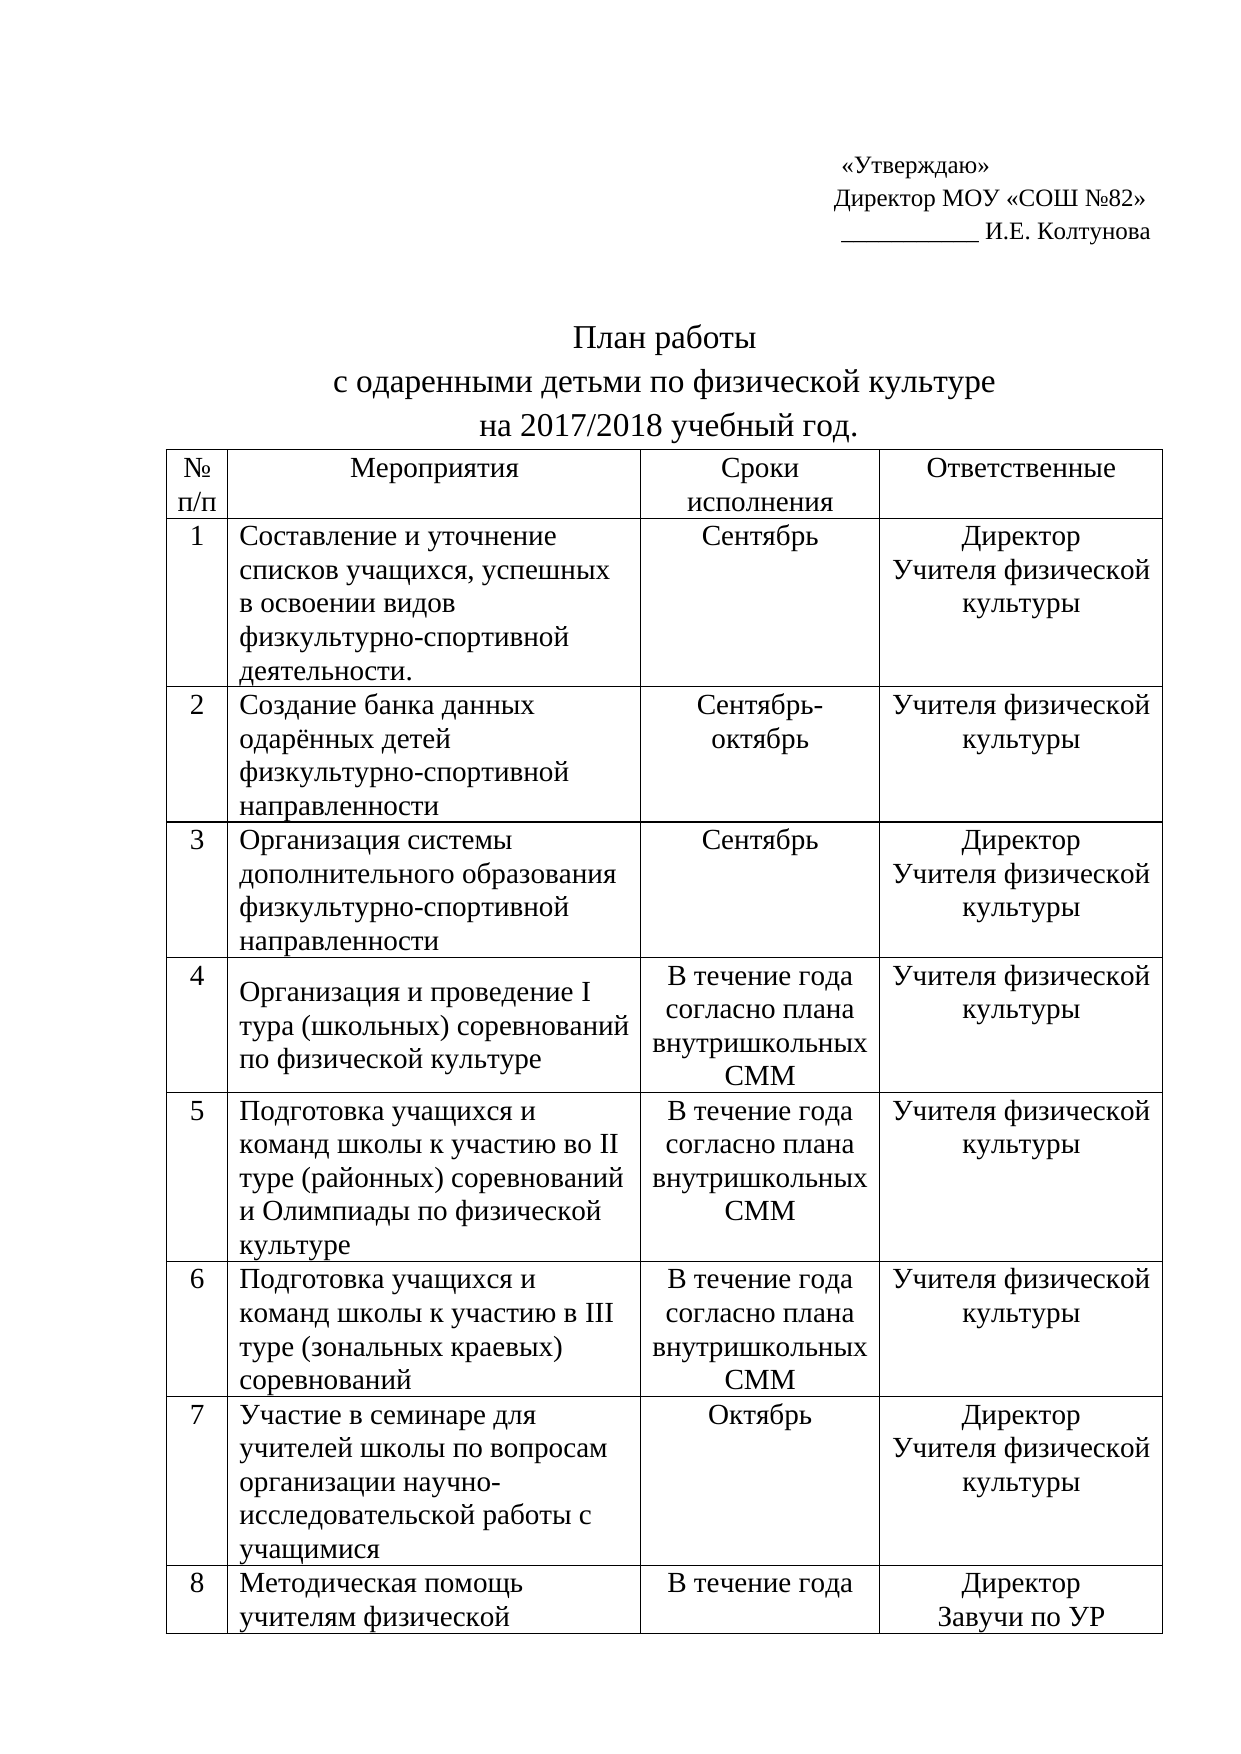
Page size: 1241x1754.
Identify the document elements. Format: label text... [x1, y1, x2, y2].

table_cell Учителя физической культуры [880, 687, 1162, 821]
table_cell Сентябрь-октябрь [641, 687, 879, 821]
table_cell Сентябрь [641, 519, 879, 686]
table_cell Октябрь [641, 1397, 879, 1564]
table_cell В течение года согласно плана внутришкольных СММ [641, 958, 879, 1092]
table_cell Директор Учителя физической культуры [880, 1397, 1162, 1564]
table_cell Составление и уточнение списков учащихся, успешных в освоении видов физкультурно-спортивной деятельности. [228, 519, 640, 686]
table_cell 4 [167, 958, 227, 1092]
table_cell 2 [167, 687, 227, 821]
table_cell Директор Учителя физической культуры [880, 519, 1162, 686]
text План работы [177, 317, 1152, 355]
text ___________ И.Е. Колтунова [841, 216, 1152, 245]
text на 2017/2018 учебный год. [177, 405, 1152, 443]
table_cell Директор Учителя физической культуры [880, 823, 1162, 957]
table_cell Участие в семинаре для учителей школы по вопросам организации научно-исследовательской работы с учащимися [228, 1397, 640, 1564]
table_cell Организация системы дополнительного образования физкультурно-спортивной направленности [228, 823, 640, 957]
table_cell В течение года согласно плана внутришкольных СММ [641, 1262, 879, 1396]
table_cell 3 [167, 823, 227, 957]
text с одаренными детьми по физической культуре [177, 361, 1152, 399]
table_header Мероприятия [228, 450, 640, 517]
table_cell В течение года согласно плана внутришкольных СММ [641, 1093, 879, 1261]
table_cell Подготовка учащихся и команд школы к участию во II туре (районных) соревнований и Олимпиады по физической культуре [228, 1093, 640, 1261]
table_cell Организация и проведение I тура (школьных) соревнований по физической культуре [228, 958, 640, 1092]
text Директор МОУ «СОШ №82» [177, 183, 1152, 212]
table_header Сроки исполнения [641, 450, 879, 517]
table_cell 1 [167, 519, 227, 686]
table_cell Учителя физической культуры [880, 1262, 1162, 1396]
table_cell Подготовка учащихся и команд школы к участию в III туре (зональных краевых) соревнований [228, 1262, 640, 1396]
table_cell 7 [167, 1397, 227, 1564]
table_cell Учителя физической культуры [880, 958, 1162, 1092]
table_header № п/п [167, 450, 227, 517]
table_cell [228, 1566, 640, 1633]
text «Утверждаю» [841, 118, 1152, 179]
table_cell 8 [167, 1566, 227, 1633]
table_cell Создание банка данных одарённых детей физкультурно-спортивной направленности [228, 687, 640, 821]
table_cell Сентябрь [641, 823, 879, 957]
table_cell Учителя физической культуры [880, 1093, 1162, 1261]
table_cell 6 [167, 1262, 227, 1396]
table_cell 5 [167, 1093, 227, 1261]
table_header Ответственные [880, 450, 1162, 517]
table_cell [880, 1566, 1162, 1633]
table_cell В течение года [641, 1566, 879, 1633]
